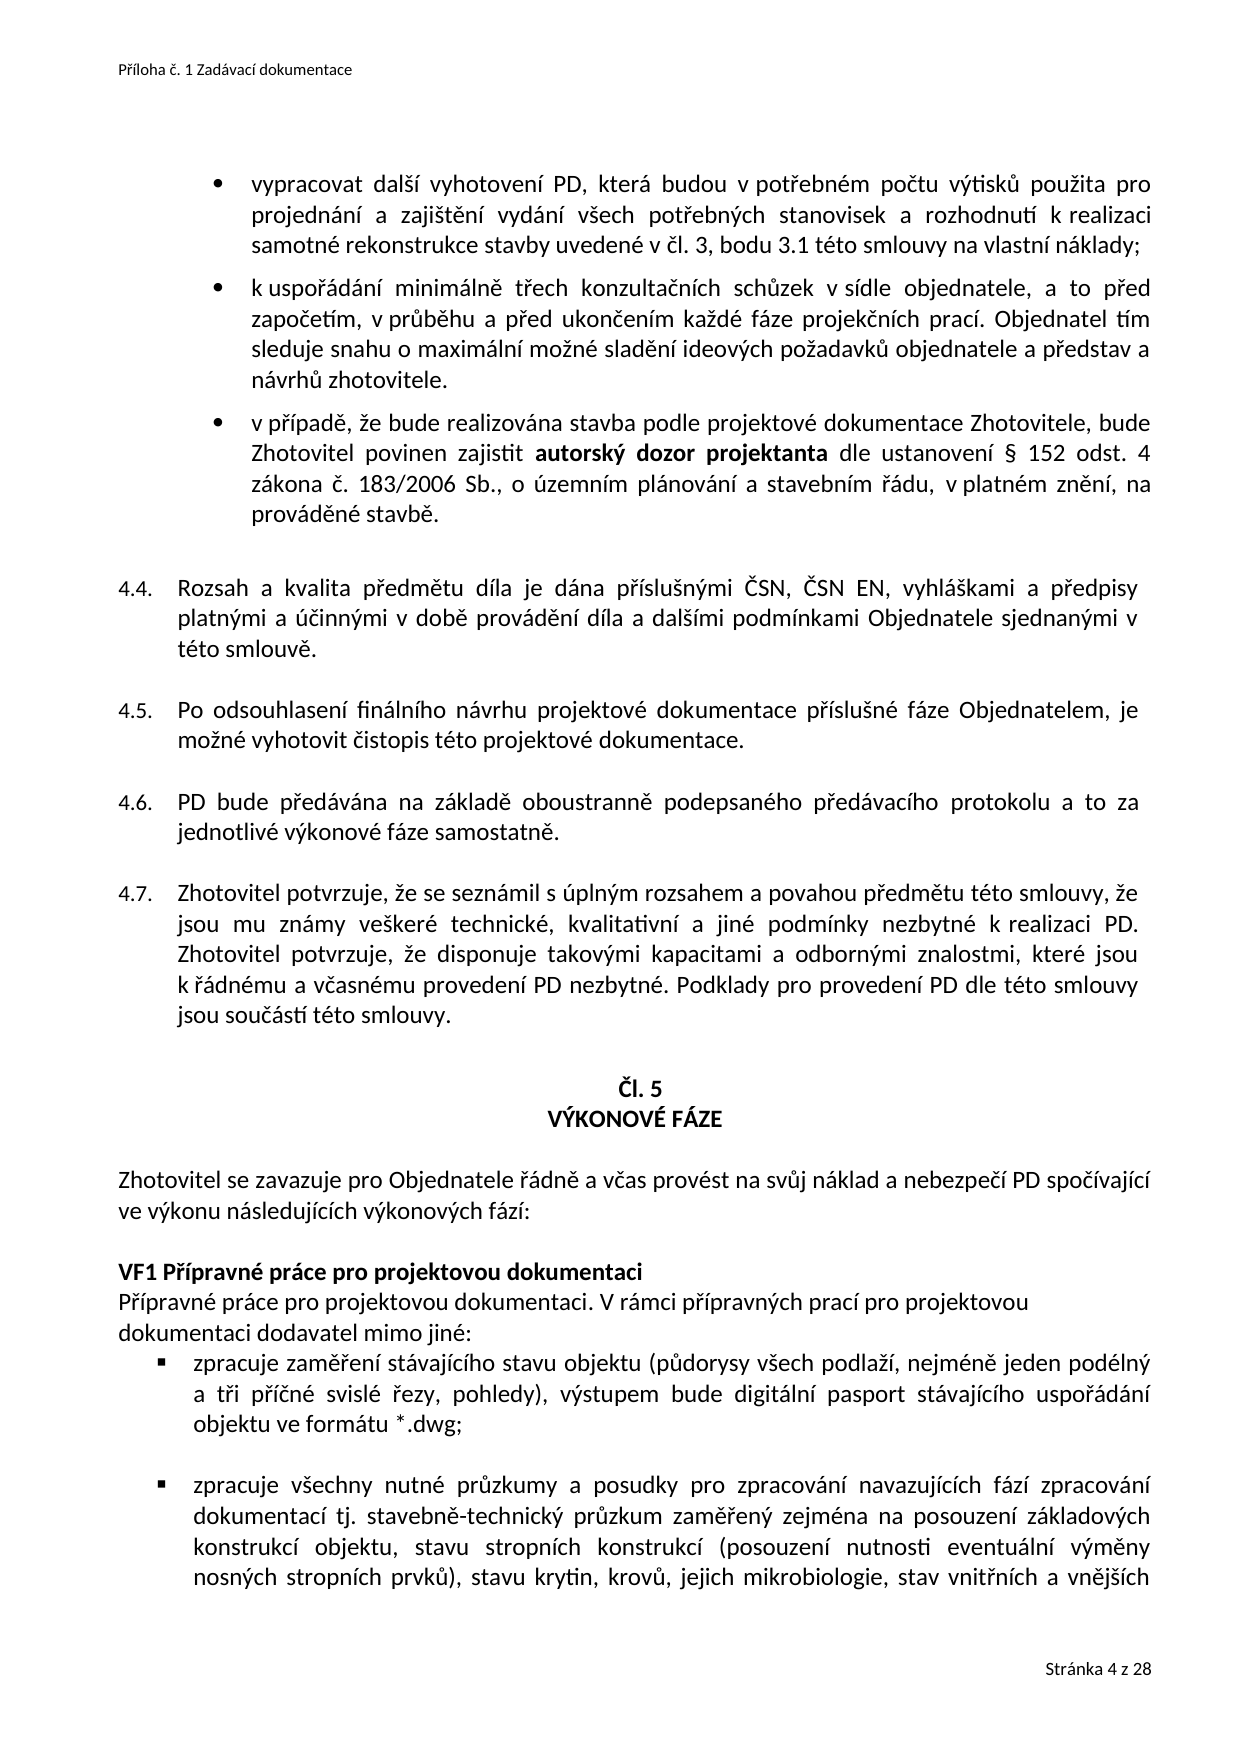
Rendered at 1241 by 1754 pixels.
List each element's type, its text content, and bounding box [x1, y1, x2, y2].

text Přípravné práce pro projektovou dokumentaci. V rámci přípravných prací pro projektovou dokumentaci dodavatel mimo jiné: [118, 1287, 1152, 1348]
text Zhotovitel se zavazuje pro Objednatele řádně a včas provést na svůj náklad a nebezpečí PD spočívající ve výkonu následujících výkonových fází: [118, 1164, 1152, 1226]
text Čl. 5 VÝKONOVÉ FÁZE [118, 1073, 1152, 1134]
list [156, 1470, 1152, 1592]
text VF1 Přípravné práce pro projektovou dokumentaci [118, 1256, 1152, 1287]
list v případě, že bude realizována stavba podle projektové dokumentace Zhotovitele, bude Zhotovitel povinen zajistit autorský dozor projektanta dle ustanovení § 152 odst. 4 zákona č. 183/2006 Sb., o územním plánování a stavebním řádu, v platném znění, na prováděné stavbě. [213, 407, 1152, 529]
list Rozsah a kvalita předmětu díla je dána příslušnými ČSN, ČSN EN, vyhláškami a předpisy platnými a účinnými v době provádění díla a dalšími podmínkami Objednatele sjednanými v této smlouvě. [118, 572, 1139, 664]
list Po odsouhlasení finálního návrhu projektové dokumentace příslušné fáze Objednatelem, je možné vyhotovit čistopis této projektové dokumentace. [118, 694, 1139, 755]
list PD bude předávána na základě oboustranně podepsaného předávacího protokolu a to za jednotlivé výkonové fáze samostatně. [118, 786, 1139, 847]
list k uspořádání minimálně třech konzultačních schůzek v sídle objednatele, a to před započetím, v průběhu a před ukončením každé fáze projekčních prací. Objednatel tím sleduje snahu o maximální možné sladění ideových požadavků objednatele a představ a návrhů zhotovitele. [213, 272, 1152, 394]
list vypracovat další vyhotovení PD, která budou v potřebném počtu výtisků použita pro projednání a zajištění vydání všech potřebných stanovisek a rozhodnutí k realizaci samotné rekonstrukce stavby uvedené v čl. 3, bodu 3.1 této smlouvy na vlastní náklady; [213, 168, 1152, 260]
list Zhotovitel potvrzuje, že se seznámil s úplným rozsahem a povahou předmětu této smlouvy, že jsou mu známy veškeré technické, kvalitativní a jiné podmínky nezbytné k realizaci PD. Zhotovitel potvrzuje, že disponuje takovými kapacitami a odbornými znalostmi, které jsou k řádnému a včasnému provedení PD nezbytné. Podklady pro provedení PD dle této smlouvy jsou součástí této smlouvy. [118, 877, 1139, 1030]
list zpracuje zaměření stávajícího stavu objektu (půdorysy všech podlaží, nejméně jeden podélný a tři příčné svislé řezy, pohledy), výstupem bude digitální pasport stávajícího uspořádání objektu ve formátu *.dwg; [156, 1348, 1152, 1439]
